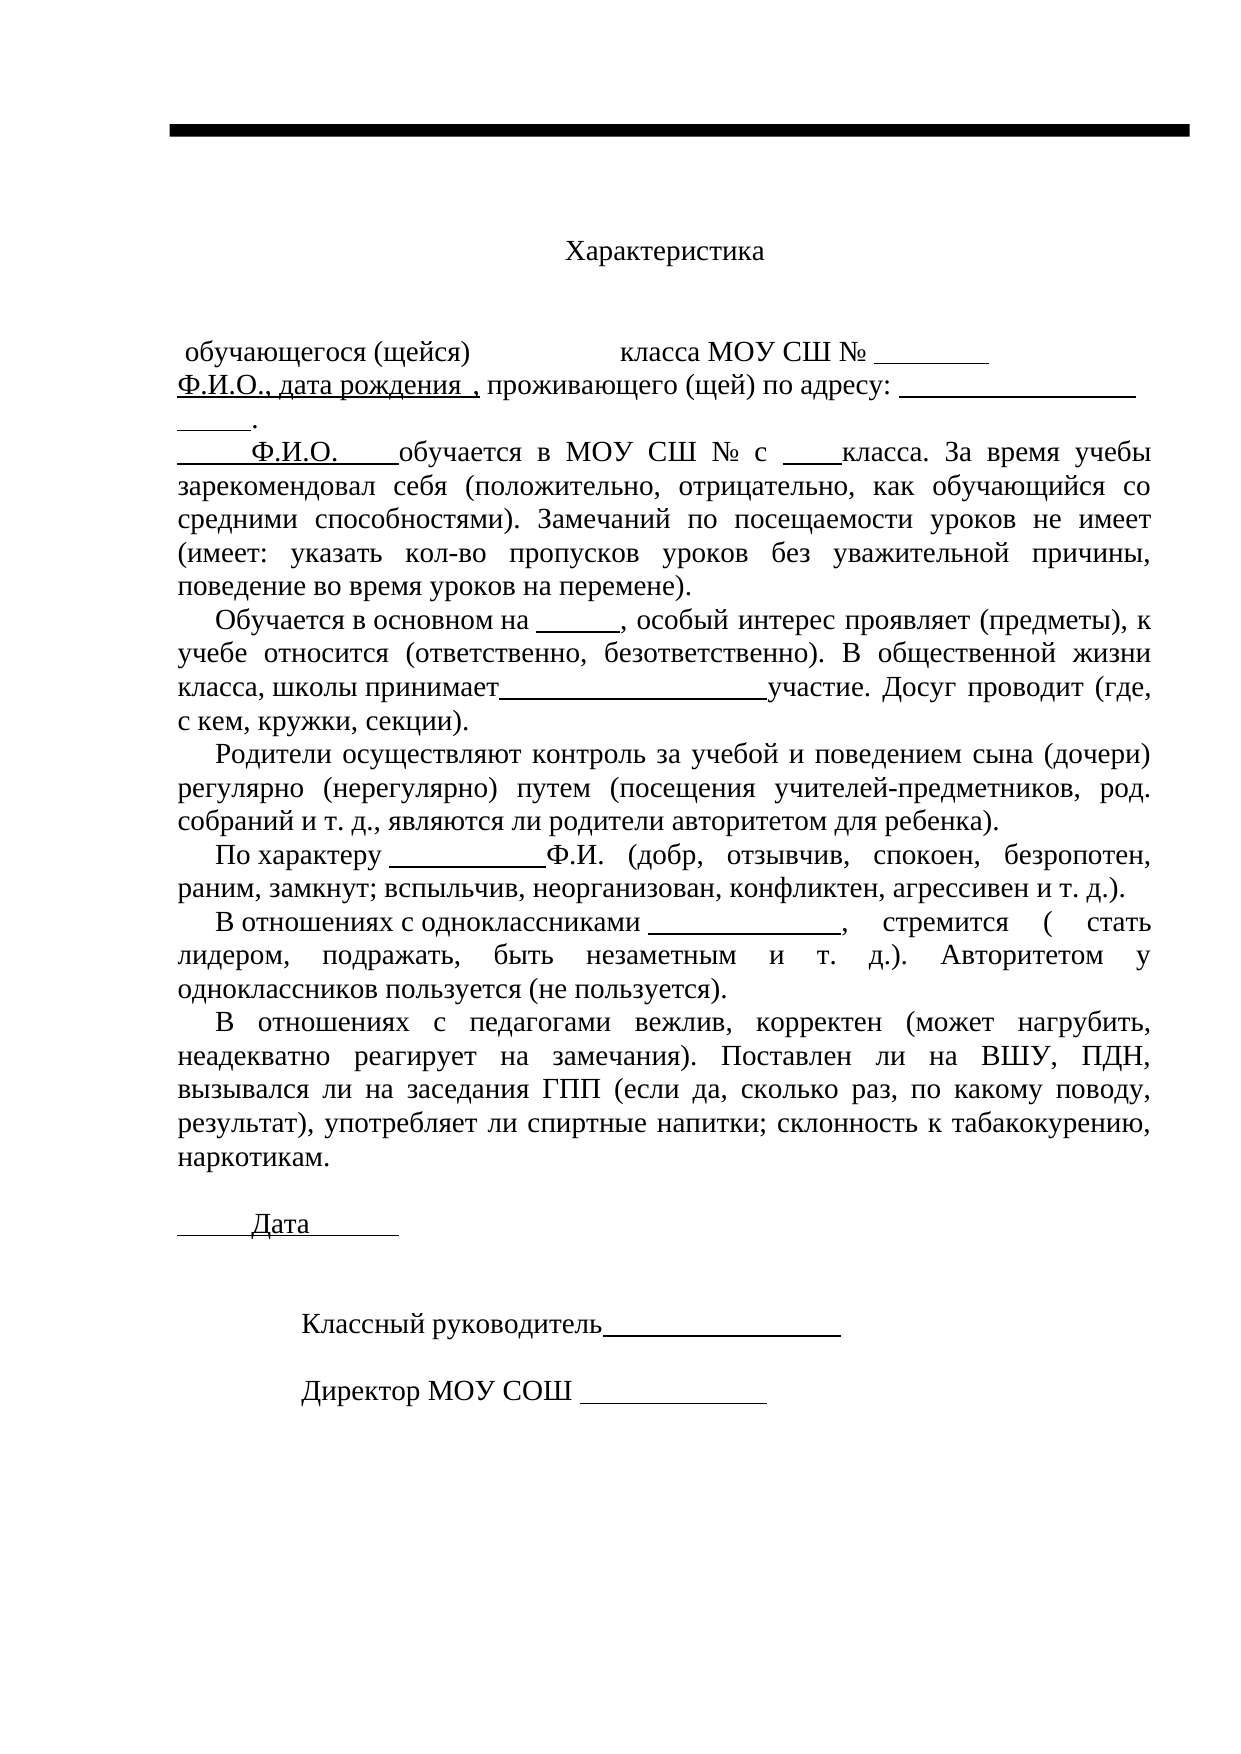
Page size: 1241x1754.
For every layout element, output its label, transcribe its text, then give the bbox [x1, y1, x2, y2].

text Классный руководитель [177, 1306, 1152, 1340]
text Родители осуществляют контроль за учебой и поведением сына (дочери) регулярно (нерегулярно) путем (посещения учителей-предметников, род. собраний и т. д., являются ли родители авторитетом для ребенка). [177, 736, 1152, 837]
text Характеристика [177, 233, 1152, 267]
text Ф.И.О. обучается в МОУ СШ № с класса. За время учебы зарекомендовал себя (положительно, отрицательно, как обучающийся со средними способностями). Замечаний по посещаемости уроков не имеет (имеет: указать кол-во пропусков уроков без уважительной причины, поведение во время уроков на перемене). [177, 434, 1152, 602]
text По характеру Ф.И. (добр, отзывчив, спокоен, безропотен, раним, замкнут; вспыльчив, неорганизован, конфликтен, агрессивен и т. д.). [177, 837, 1152, 904]
text В отношениях с педагогами вежлив, корректен (может нагрубить, неадекватно реагирует на замечания). Поставлен ли на ВШУ, ПДН, вызывался ли на заседания ГПП (если да, сколько раз, по какому поводу, результат), употребляет ли спиртные напитки; склонность к табакокурению, наркотикам. [177, 1004, 1152, 1172]
text В отношениях с одноклассниками , стремится ( стать лидером, подражать, быть незаметным и т. д.). Авторитетом у одноклассников пользуется (не пользуется). [177, 904, 1152, 1004]
text Директор МОУ СОШ [177, 1373, 1152, 1407]
text Обучается в основном на , особый интерес проявляет (предметы), к учебе относится (ответственно, безответственно). В общественной жизни класса, школы принимает участие. Досуг проводит (где, с кем, кружки, секции). [177, 602, 1152, 736]
text Дата [177, 1206, 1152, 1239]
text Ф.И.О., дата рождения , проживающего (щей) по адресу: . [177, 367, 1152, 434]
text обучающегося (щейся) класса МОУ СШ № [177, 334, 1152, 367]
